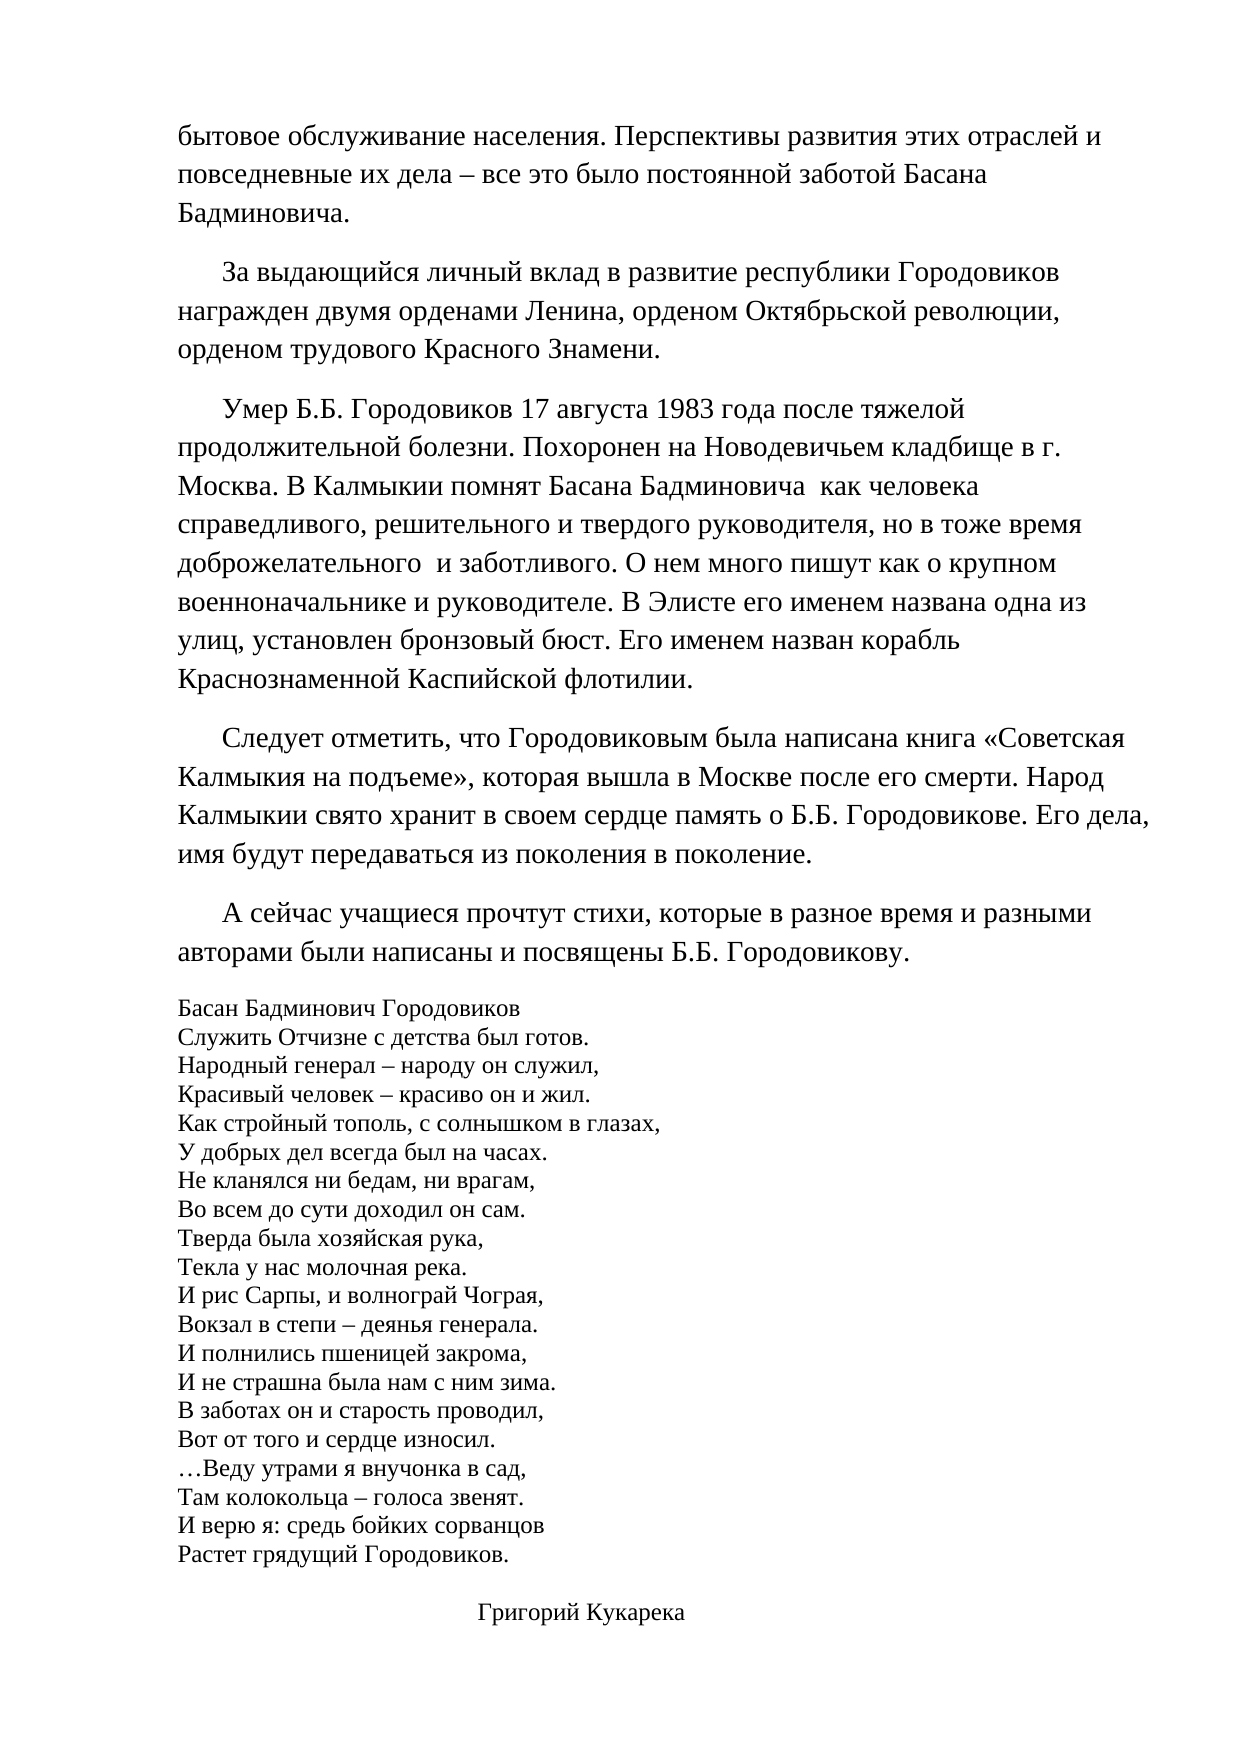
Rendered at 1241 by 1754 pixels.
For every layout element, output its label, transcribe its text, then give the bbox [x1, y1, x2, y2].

text И верю я: средь бойких сорванцов [177, 1511, 1152, 1539]
text У добрых дел всегда был на часах. [177, 1137, 1152, 1166]
text Тверда была хозяйская рука, [177, 1223, 1152, 1252]
text …Веду утрами я внучонка в сад, [177, 1453, 1152, 1482]
text А сейчас учащиеся прочтут стихи, которые в разное время и разными авторами были написаны и посвящены Б.Б. Городовикову. [177, 895, 1152, 967]
text Вокзал в степи – деянья генерала. [177, 1309, 1152, 1338]
text И полнились пшеницей закрома, [177, 1338, 1152, 1367]
text Текла у нас молочная река. [177, 1252, 1152, 1281]
text Там колокольца – голоса звенят. [177, 1482, 1152, 1511]
text Григорий Кукарека [177, 1597, 1152, 1626]
text И не страшна была нам с ним зима. [177, 1367, 1152, 1396]
text Во всем до сути доходил он сам. [177, 1194, 1152, 1223]
text Не кланялся ни бедам, ни врагам, [177, 1166, 1152, 1194]
text Следует отметить, что Городовиковым была написана книга «Советская Калмыкия на подъеме», которая вышла в Москве после его смерти. Народ Калмыкии свято хранит в своем сердце память о Б.Б. Городовикове. Его дела, имя будут передаваться из поколения в поколение. [177, 720, 1152, 869]
text Вот от того и сердце износил. [177, 1424, 1152, 1453]
text Басан Бадминович Городовиков [177, 993, 1152, 1022]
text За выдающийся личный вклад в развитие республики Городовиков награжден двумя орденами Ленина, орденом Октябрьской революции, орденом трудового Красного Знамени. [177, 254, 1152, 365]
text Как стройный тополь, с солнышком в глазах, [177, 1108, 1152, 1137]
text И рис Сарпы, и волнограй Чограя, [177, 1281, 1152, 1309]
text В заботах он и старость проводил, [177, 1396, 1152, 1424]
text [177, 118, 1152, 229]
text Растет грядущий Городовиков. [177, 1539, 1152, 1568]
text Народный генерал – народу он служил, [177, 1051, 1152, 1079]
text Служить Отчизне с детства был готов. [177, 1022, 1152, 1051]
text Умер Б.Б. Городовиков 17 августа 1983 года после тяжелой продолжительной болезни. Похоронен на Новодевичьем кладбище в г. Москва. В Калмыкии помнят Басана Бадминовича как человека справедливого, решительного и твердого руководителя, но в тоже время доброжелательного и заботливого. О нем много пишут как о крупном военноначальнике и руководителе. В Элисте его именем названа одна из улиц, установлен бронзовый бюст. Его именем назван корабль Краснознаменной Каспийской флотилии. [177, 391, 1152, 694]
text Красивый человек – красиво он и жил. [177, 1079, 1152, 1108]
